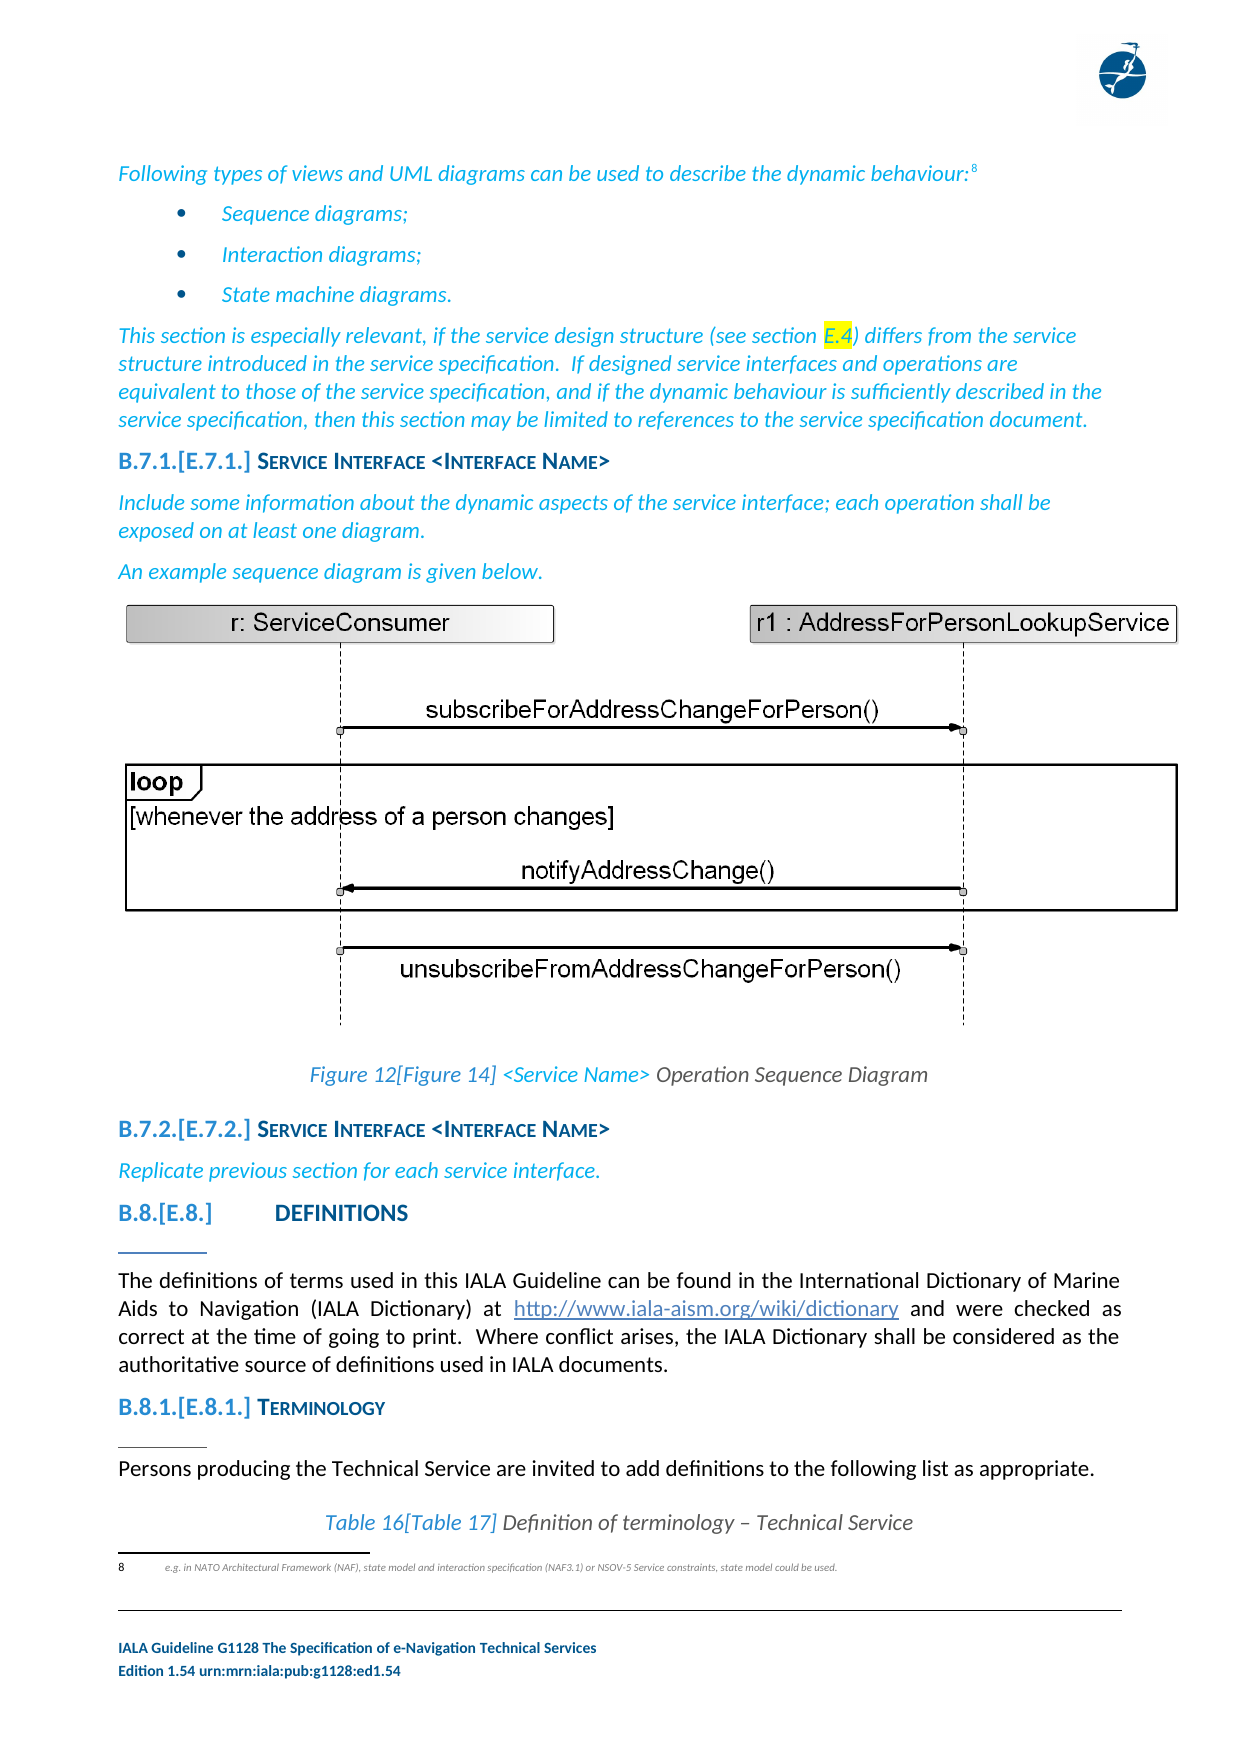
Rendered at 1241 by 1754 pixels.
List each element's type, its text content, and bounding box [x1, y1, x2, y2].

text The definitions of terms used in this IALA Guideline can be found in the International Dictionary of Marine Aids to Navigation (IALA Dictionary) at http://www.iala-aism.org/wiki/dictionary and were checked as correct at the time of going to print. Where conflict arises, the IALA Dictionary shall be considered as the authoritative source of definitions used in IALA documents. [118, 1266, 1122, 1378]
text Definition of terminology – Technical Service [118, 1508, 1122, 1536]
text This section is especially relevant, if the service design structure (see section E.4) differs from the service structure introduced in the service specification. If designed service interfaces and operations are equivalent to those of the service specification, and if the dynamic behaviour is sufficiently described in the service specification, then this section may be limited to references to the service specification document. [118, 321, 1122, 433]
picture [972, 164, 977, 172]
text Service Interface <Interface Name> [118, 445, 1122, 476]
text Interaction diagrams; [177, 240, 1122, 268]
text Terminology [118, 1391, 1122, 1421]
text State machine diagrams. [177, 280, 1122, 308]
text <Service Name> Operation Sequence Diagram [118, 1061, 1122, 1088]
picture [1076, 34, 1169, 126]
text Replicate previous section for each service interface. [118, 1157, 1122, 1184]
text Include some information about the dynamic aspects of the service interface; each operation shall be exposed on at least one diagram. [118, 488, 1122, 544]
picture [118, 597, 1184, 1032]
text An example sequence diagram is given below. [118, 557, 1122, 585]
text Service Interface <Interface Name> [118, 1113, 1122, 1144]
text DEFINITIONS [118, 1197, 1122, 1228]
text Following types of views and UML diagrams can be used to describe the dynamic behaviour: [118, 159, 1122, 187]
text Persons producing the Technical Service are invited to add definitions to the following list as appropriate. [118, 1454, 1122, 1483]
text Sequence diagrams; [177, 199, 1122, 227]
